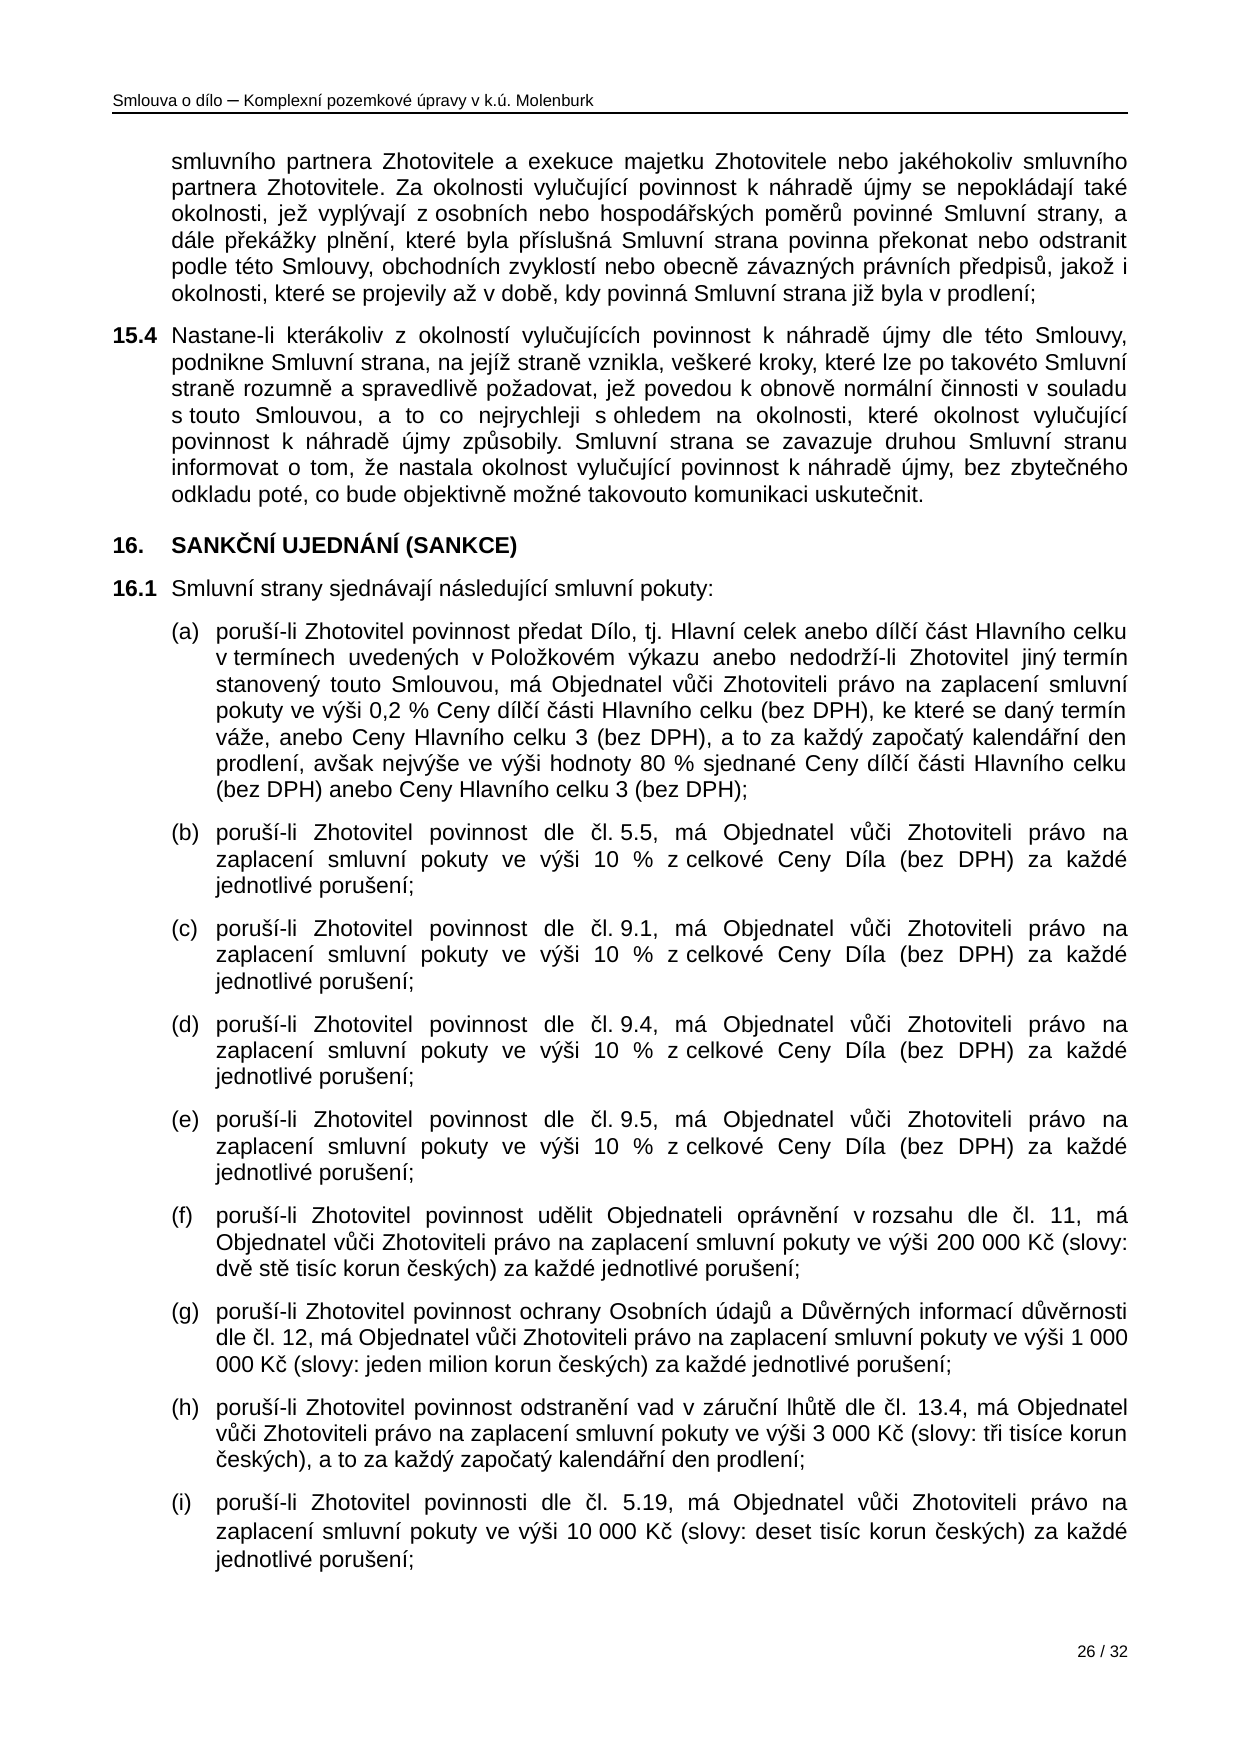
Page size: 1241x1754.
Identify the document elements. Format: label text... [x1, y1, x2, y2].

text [112, 148, 1128, 306]
text poruší-li Zhotovitel povinnost udělit Objednateli oprávnění v rozsahu dle čl. 11, má Objednatel vůči Zhotoviteli právo na zaplacení smluvní pokuty ve výši 200 000 Kč (slovy: dvě stě tisíc korun českých) za každé jednotlivé porušení; [171, 1202, 1128, 1281]
text poruší-li Zhotovitel povinnost odstranění vad v záruční lhůtě dle čl. 13.4, má Objednatel vůči Zhotoviteli právo na zaplacení smluvní pokuty ve výši 3 000 Kč (slovy: tři tisíce korun českých), a to za každý započatý kalendářní den prodlení; [171, 1393, 1128, 1473]
text Smluvní strany sjednávají následující smluvní pokuty: [112, 575, 1128, 601]
text poruší-li Zhotovitel povinnost ochrany Osobních údajů a Důvěrných informací důvěrnosti dle čl. 12, má Objednatel vůči Zhotoviteli právo na zaplacení smluvní pokuty ve výši 1 000 000 Kč (slovy: jeden milion korun českých) za každé jednotlivé porušení; [171, 1298, 1128, 1377]
list poruší-li Zhotovitel povinnost dle čl. 9.4, má Objednatel vůči Zhotoviteli právo na zaplacení smluvní pokuty ve výši 10 % z celkové Ceny Díla (bez DPH) za každé jednotlivé porušení; [171, 1011, 1128, 1090]
list poruší-li Zhotovitel povinnost dle čl. 9.5, má Objednatel vůči Zhotoviteli právo na zaplacení smluvní pokuty ve výši 10 % z celkové Ceny Díla (bez DPH) za každé jednotlivé porušení; [171, 1106, 1128, 1185]
list poruší-li Zhotovitel povinnost předat Dílo, tj. Hlavní celek anebo dílčí část Hlavního celku v termínech uvedených v Položkovém výkazu anebo nedodrží-li Zhotovitel jiný termín stanovený touto Smlouvou, má Objednatel vůči Zhotoviteli právo na zaplacení smluvní pokuty ve výši 0,2 % Ceny dílčí části Hlavního celku (bez DPH), ke které se daný termín váže, anebo Ceny Hlavního celku 3 (bez DPH), a to za každý započatý kalendářní den prodlení, avšak nejvýše ve výši hodnoty 80 % sjednané Ceny dílčí části Hlavního celku (bez DPH) anebo Ceny Hlavního celku 3 (bez DPH); [171, 618, 1128, 802]
text Nastane-li kterákoliv z okolností vylučujících povinnost k náhradě újmy dle této Smlouvy, podnikne Smluvní strana, na jejíž straně vznikla, veškeré kroky, které lze po takovéto Smluvní straně rozumně a spravedlivě požadovat, jež povedou k obnově normální činnosti v souladu s touto Smlouvou, a to co nejrychleji s ohledem na okolnosti, které okolnost vylučující povinnost k náhradě újmy způsobily. Smluvní strana se zavazuje druhou Smluvní stranu informovat o tom, že nastala okolnost vylučující povinnost k náhradě újmy, bez zbytečného odkladu poté, co bude objektivně možné takovouto komunikaci uskutečnit. [112, 322, 1128, 507]
list poruší-li Zhotovitel povinnost dle čl. 5.5, má Objednatel vůči Zhotoviteli právo na zaplacení smluvní pokuty ve výši 10 % z celkové Ceny Díla (bez DPH) za každé jednotlivé porušení; [171, 819, 1128, 898]
text poruší-li Zhotovitel povinnosti dle čl. 5.19, má Objednatel vůči Zhotoviteli právo na zaplacení smluvní pokuty ve výši 10 000 Kč (slovy: deset tisíc korun českých) za každé jednotlivé porušení; [171, 1489, 1128, 1572]
text Sankční ujednání (SANKCE) [112, 532, 1128, 558]
list poruší-li Zhotovitel povinnost dle čl. 9.1, má Objednatel vůči Zhotoviteli právo na zaplacení smluvní pokuty ve výši 10 % z celkové Ceny Díla (bez DPH) za každé jednotlivé porušení; [171, 915, 1128, 994]
